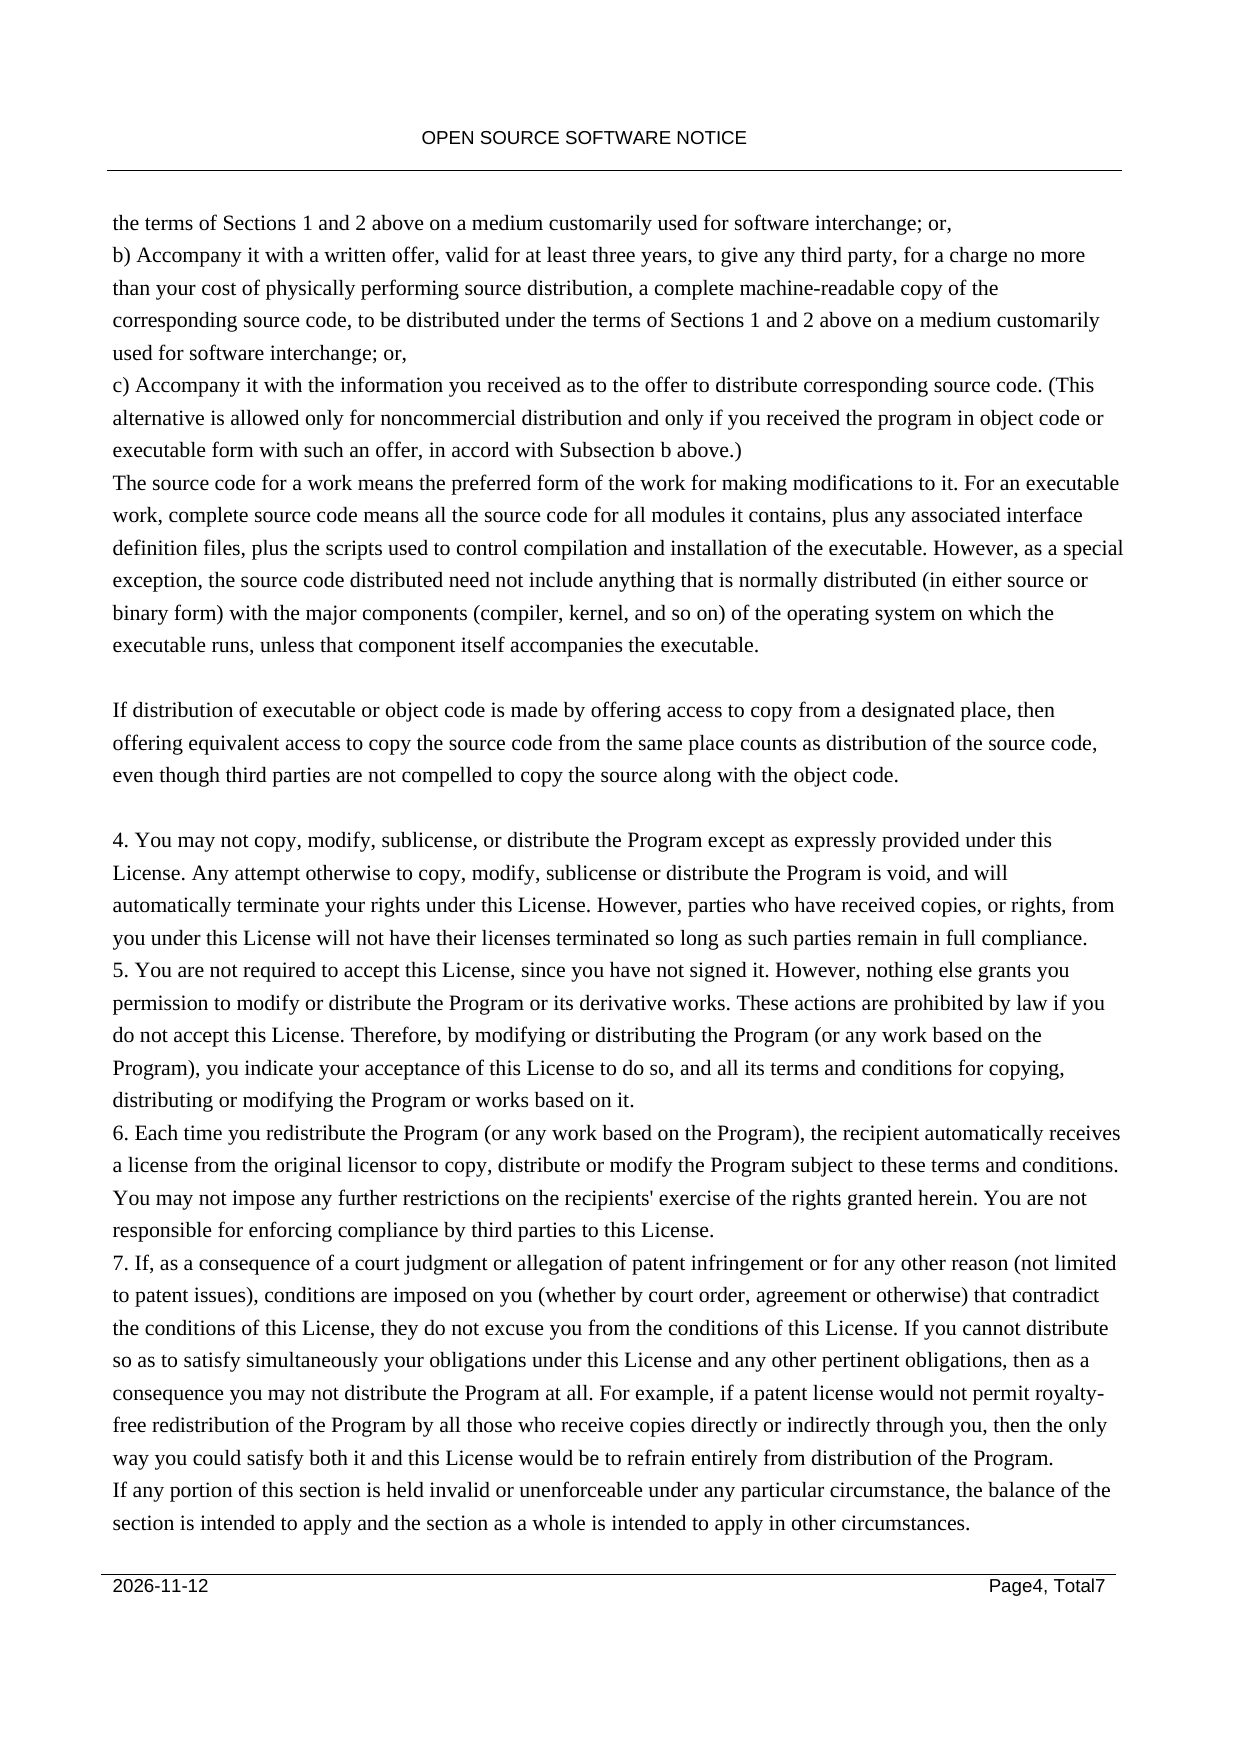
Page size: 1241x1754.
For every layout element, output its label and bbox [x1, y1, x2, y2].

text [112, 206, 1128, 1539]
